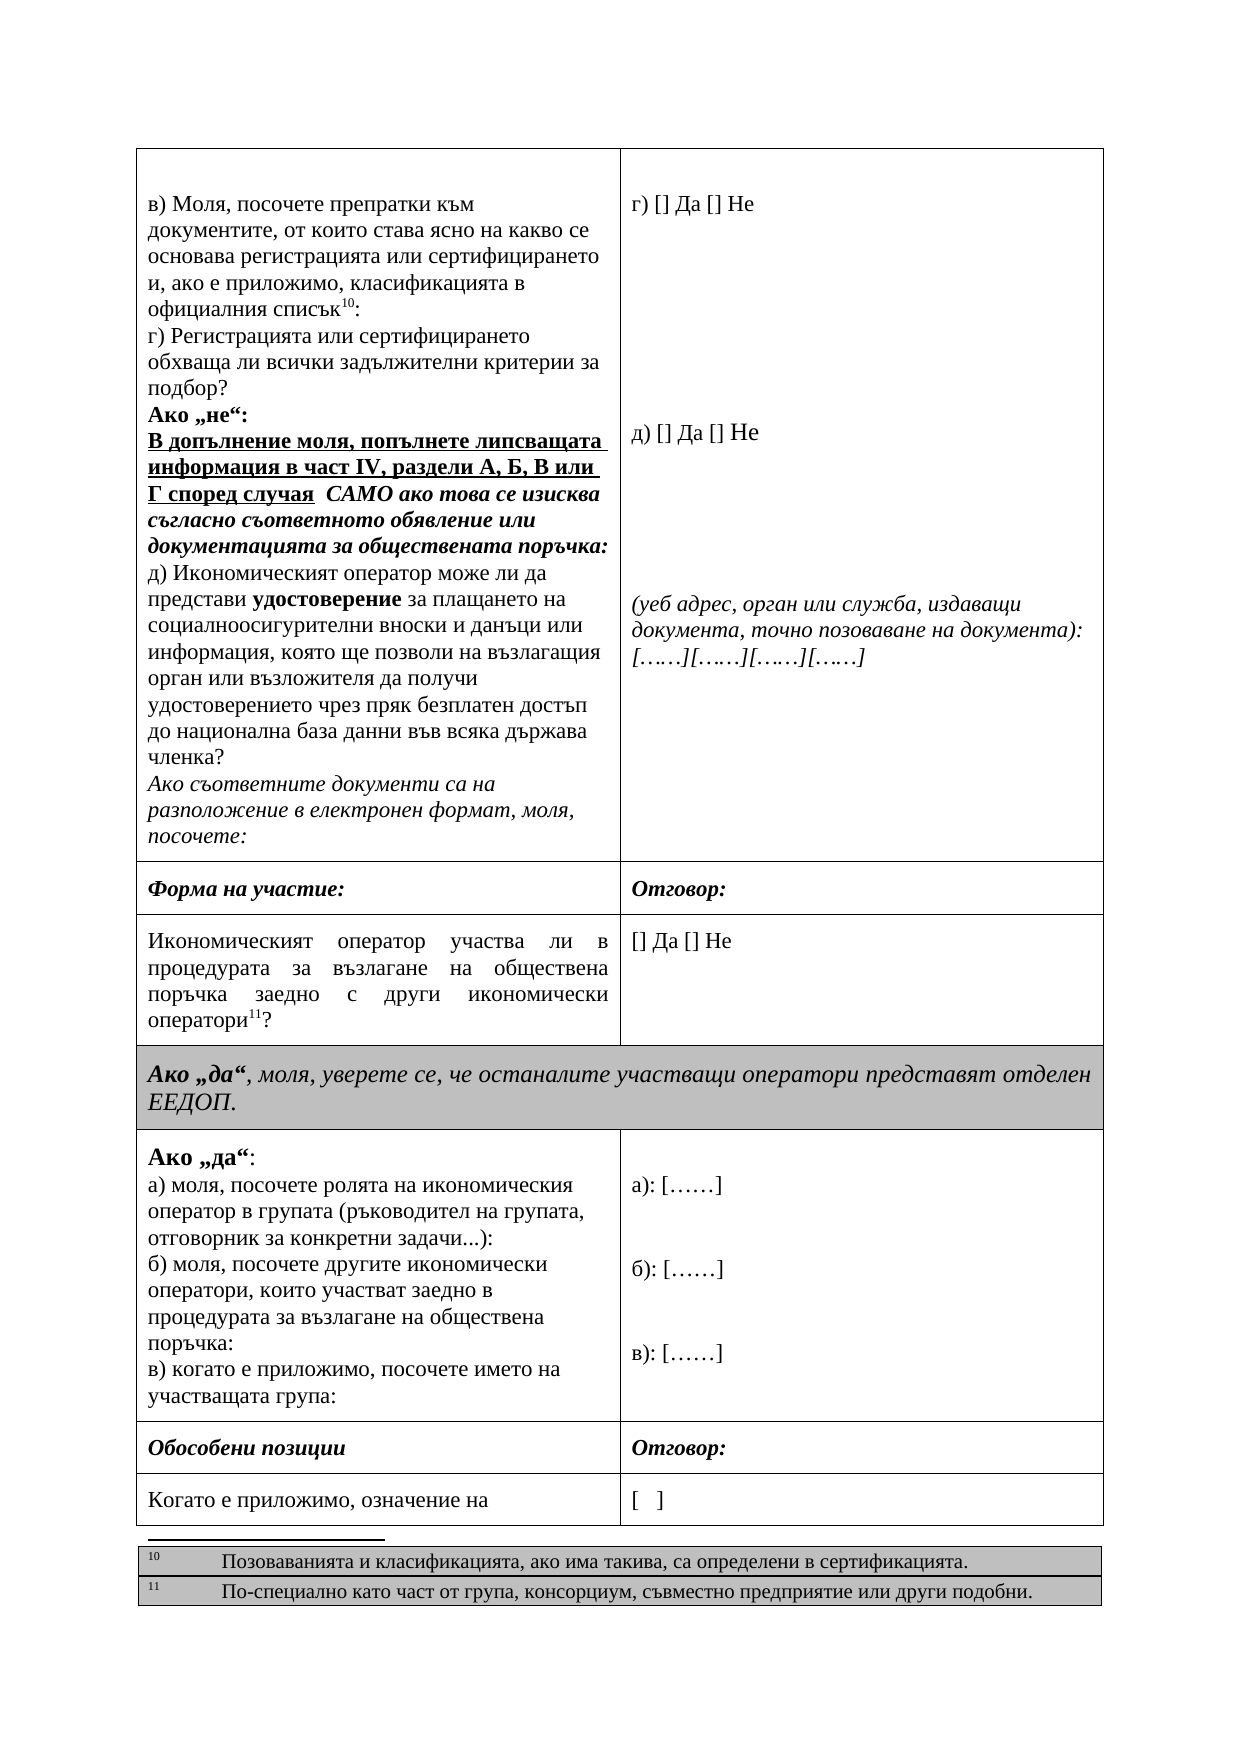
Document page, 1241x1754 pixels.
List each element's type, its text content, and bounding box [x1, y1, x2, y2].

table_cell [] Да [] Не [621, 915, 1103, 1045]
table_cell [137, 1474, 620, 1525]
table_cell а): [……] б): [……] в): [……] [621, 1130, 1103, 1421]
table_cell Отговор: [621, 862, 1103, 914]
table_cell Ако „да“: Моля, отговорете на въпросите в останалите части от този раздел, раздел Б и, когато е целесъобразно, раздел В от тази част, попълнете част V, когато е приложимо, и при всички случаи попълнете и подпишете част VI. а) Моля посочете наименованието на списъка или сертификата и съответния регистрационен или сертификационен номер, ако е приложимо: б) Ако сертификатът за регистрацията или за сертифицирането е наличен в електронен формат, моля, посочете: в) Моля, посочете препратки към документите, от които става ясно на какво се основава регистрацията или сертифицирането и, ако е приложимо, класификацията в официалния списък: г) Регистрацията или сертифицирането обхваща ли всички задължителни критерии за подбор? Ако „не“: В допълнение моля, попълнете липсващата информация в част ІV, раздели А, Б, В или Г според случая САМО ако това се изисква съгласно съответното обявление или документацията за обществената поръчка: д) Икономическият оператор може ли да представи удостоверение за плащането на социалноосигурителни вноски и данъци или информация, която ще позволи на възлагащия орган или възложителя да получи удостоверението чрез пряк безплатен достъп до национална база данни във всяка държава членка? Ако съответните документи са на разположение в електронен формат, моля, посочете: [137, 149, 620, 861]
table_cell Форма на участие: [137, 862, 620, 914]
table_cell Икономическият оператор участва ли в процедурата за възлагане на обществена поръчка заедно с други икономически оператори? [137, 915, 620, 1045]
table_cell Ако „да“: а) моля, посочете ролята на икономическия оператор в групата (ръководител на групата, отговорник за конкретни задачи...): б) моля, посочете другите икономически оператори, които участват заедно в процедурата за възлагане на обществена поръчка: в) когато е приложимо, посочете името на участващата група: [137, 1130, 620, 1421]
table_cell Ако „да“, моля, уверете се, че останалите участващи оператори представят отделен ЕЕДОП. [137, 1046, 1103, 1129]
table_cell a) [……] б) (уеб адрес, орган или служба, издаващи документа, точно позоваване на документа): [……][……][……][……] в) [……] г) [] Да [] Не д) [] Да [] Не (уеб адрес, орган или служба, издаващи документа, точно позоваване на документа): [……][……][……][……] [621, 149, 1103, 861]
table_cell [ ] [621, 1474, 1103, 1525]
table_cell Отговор: [621, 1422, 1103, 1473]
table_cell Обособени позиции [137, 1422, 620, 1473]
